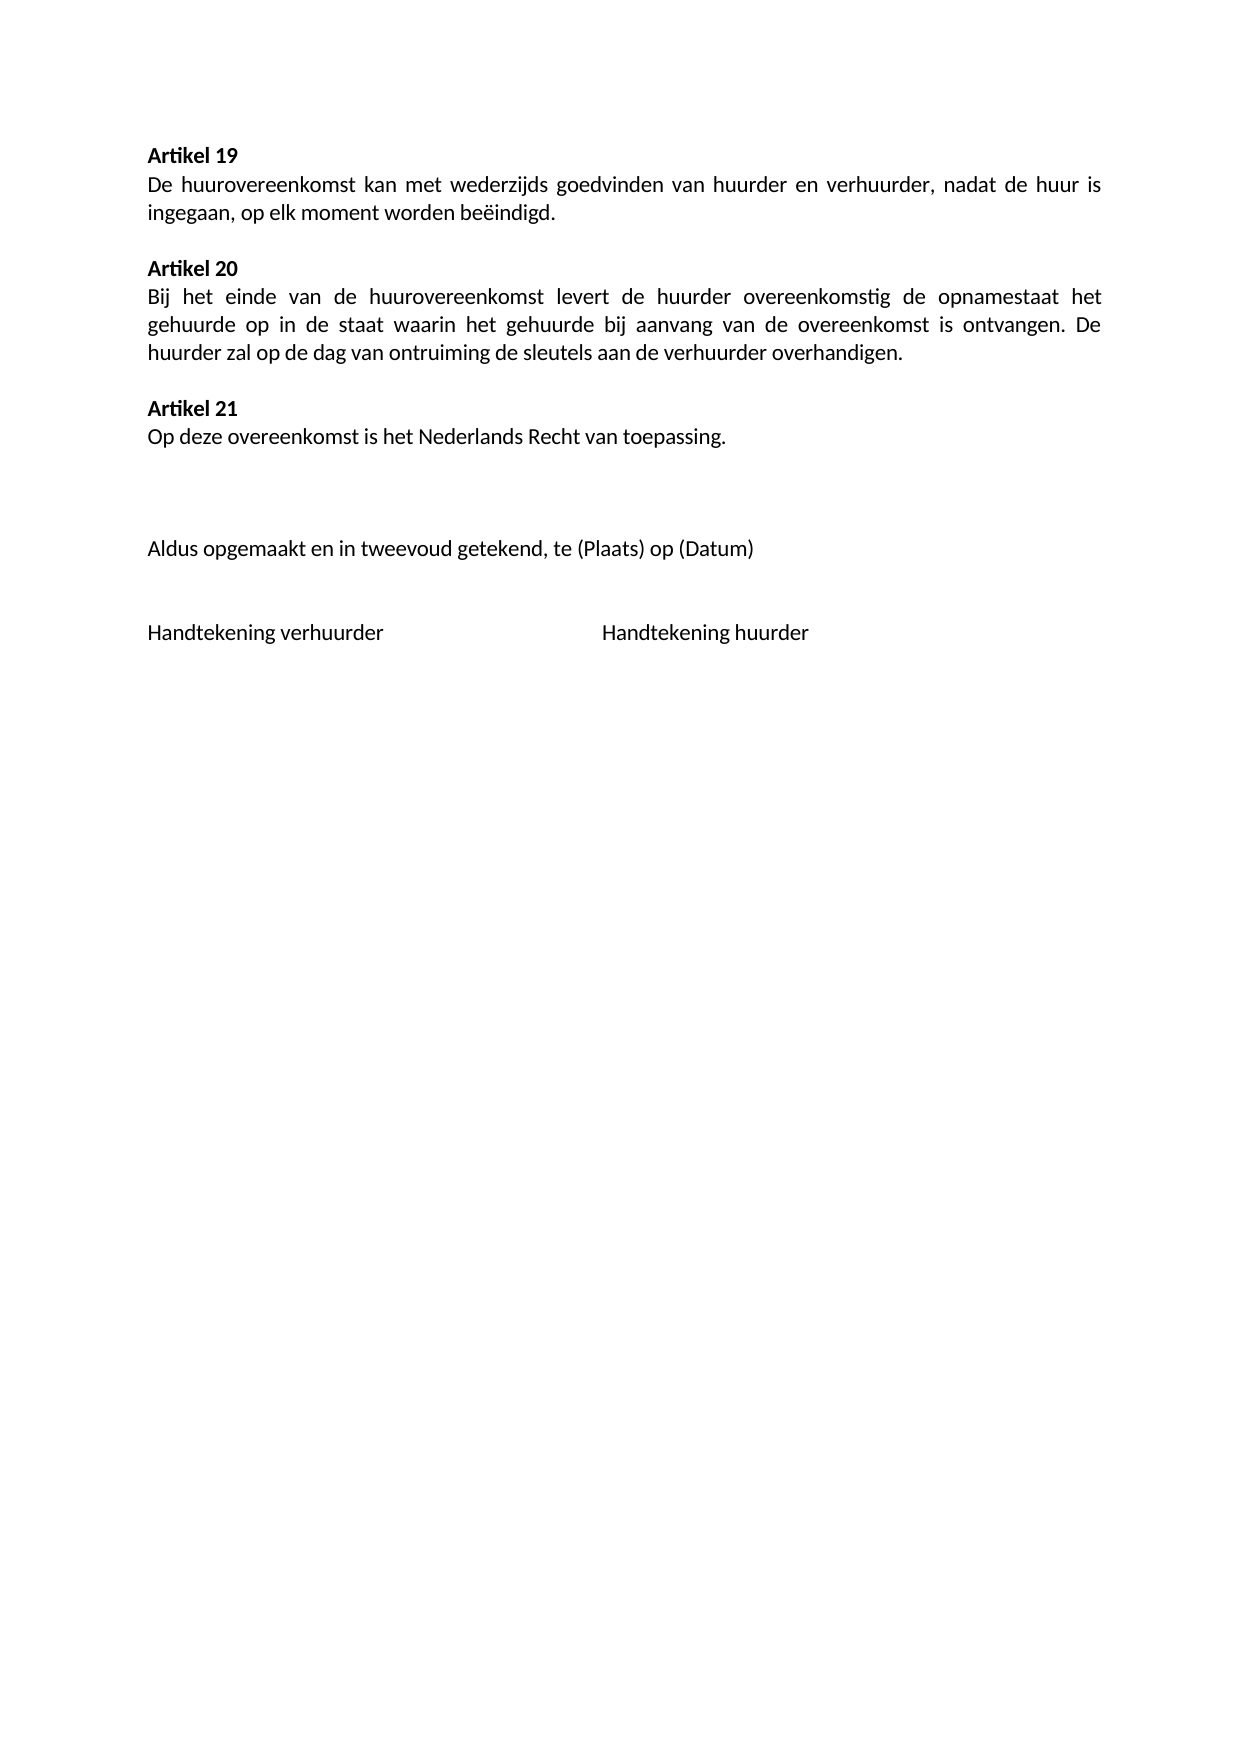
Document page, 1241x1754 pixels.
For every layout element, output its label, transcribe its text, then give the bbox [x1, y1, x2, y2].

text Aldus opgemaakt en in tweevoud getekend, te (Plaats) op (Datum) [147, 534, 1103, 562]
text Artikel 21 [147, 394, 1103, 422]
text Artikel 20 [147, 254, 1103, 282]
text Artikel 19 [147, 142, 1103, 170]
text Handtekening verhuurder Handtekening huurder [147, 618, 1103, 646]
text De huurovereenkomst kan met wederzijds goedvinden van huurder en verhuurder, nadat de huur is ingegaan, op elk moment worden beëindigd. [147, 170, 1103, 226]
text Op deze overeenkomst is het Nederlands Recht van toepassing. [147, 422, 1103, 450]
text Bij het einde van de huurovereenkomst levert de huurder overeenkomstig de opnamestaat het gehuurde op in de staat waarin het gehuurde bij aanvang van de overeenkomst is ontvangen. De huurder zal op de dag van ontruiming de sleutels aan de verhuurder overhandigen. [147, 282, 1103, 366]
